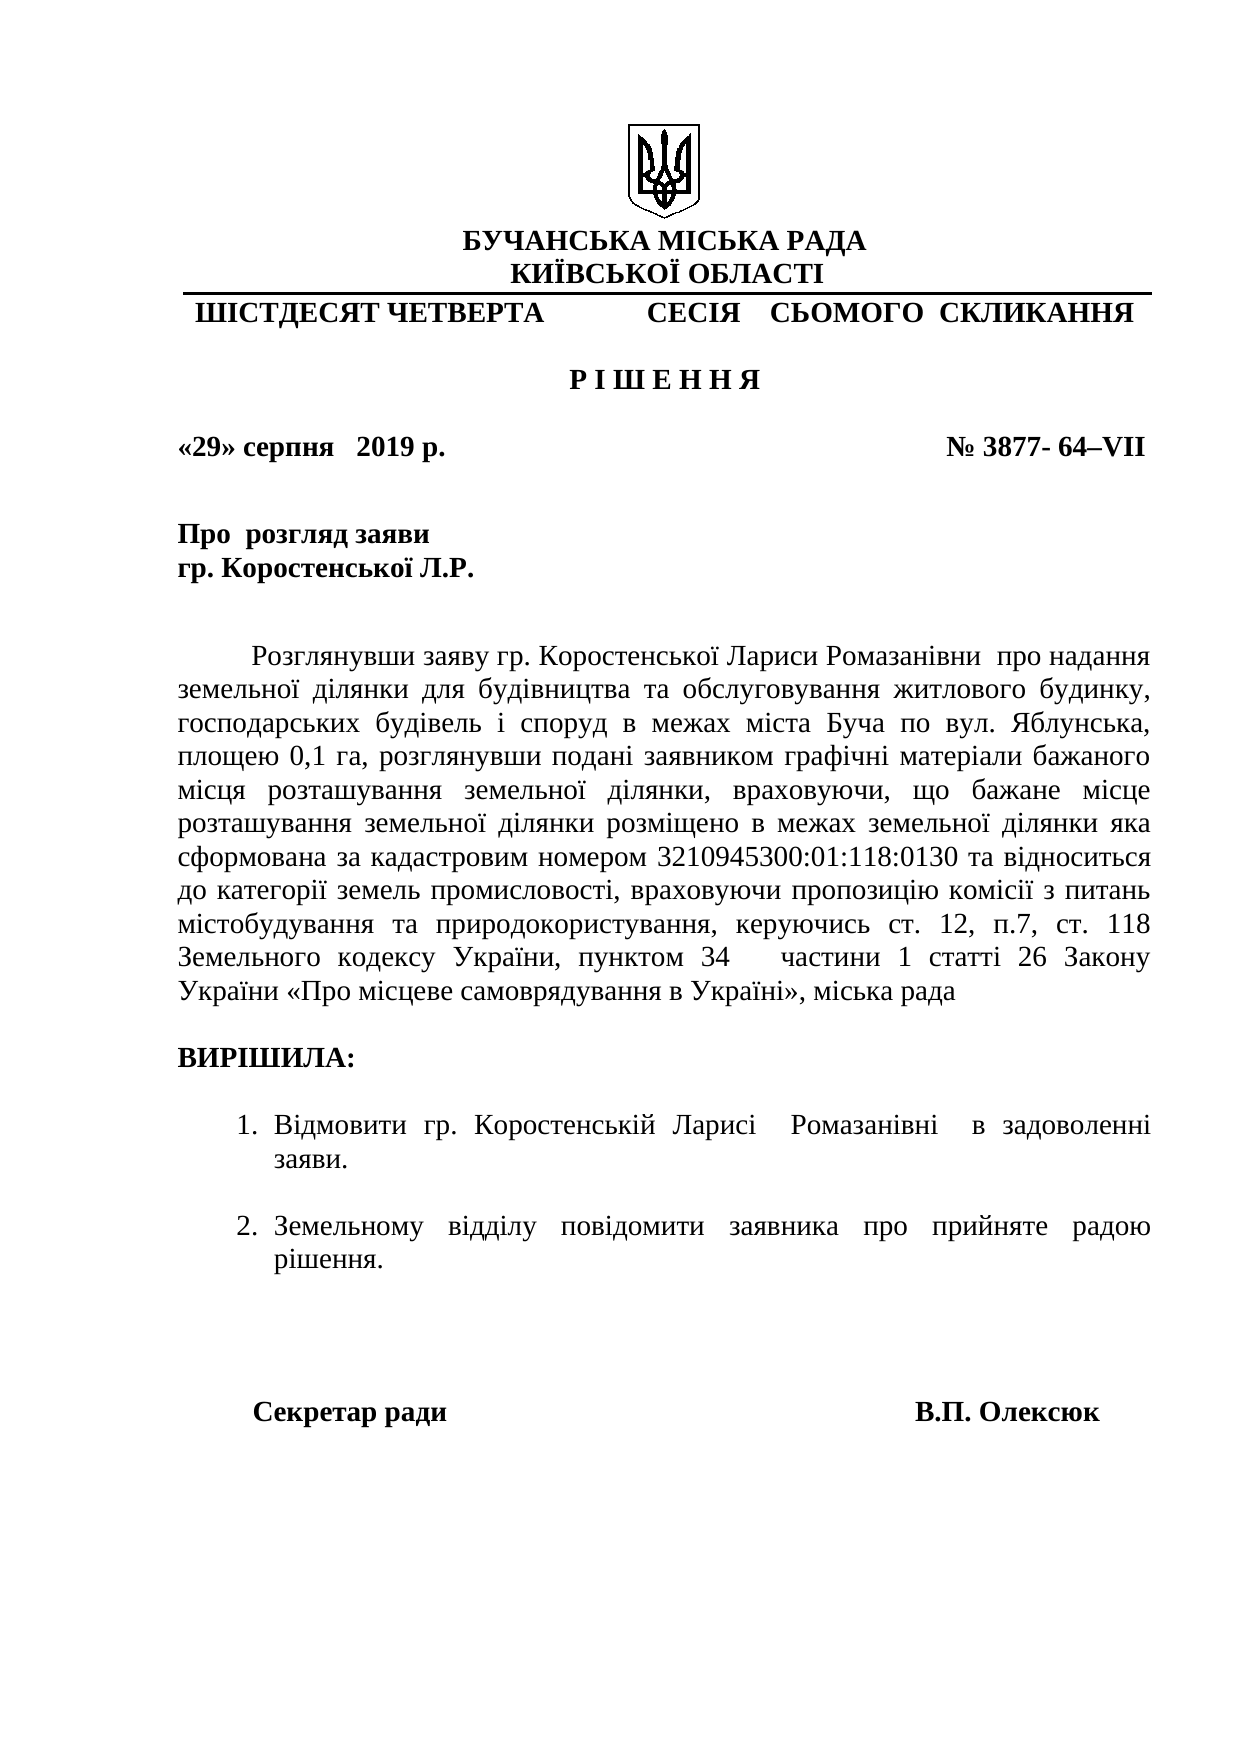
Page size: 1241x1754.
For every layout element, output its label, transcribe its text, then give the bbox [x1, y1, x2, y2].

text КИЇВСЬКОЇ ОБЛАСТІ [183, 256, 1152, 292]
text «29» серпня 2019 р. № 3877- 64–VІІ [177, 429, 1152, 463]
text ШІСТДЕСЯТ ЧЕТВЕРТА СЕСІЯ СЬОМОГО СКЛИКАННЯ [177, 295, 1152, 329]
text Р І Ш Е Н Н Я [177, 362, 1152, 396]
text гр. Коростенської Л.Р. [177, 550, 1152, 584]
text Розглянувши заяву гр. Коростенської Лариси Ромазанівни про надання земельної ділянки для будівництва та обслуговування житлового будинку, господарських будівель і споруд в межах міста Буча по вул. Яблунська, площею 0,1 га, розглянувши подані заявником графічні матеріали бажаного місця розташування земельної ділянки, враховуючи, що бажане місце розташування земельної ділянки розміщено в межах земельної ділянки яка сформована за кадастровим номером 3210945300:01:118:0130 та відноситься до категорії земель промисловості, враховуючи пропозицію комісії з питань містобудування та природокористування, керуючись ст. 12, п.7, ст. 118 Земельного кодексу України, пунктом 34 частини 1 статті 26 Закону України «Про місцеве самоврядування в Україні», міська рада [177, 638, 1152, 1007]
list Земельному відділу повідомити заявника про прийняте радою рішення. [236, 1208, 1152, 1275]
list Відмовити гр. Коростенській Ларисі Ромазанівні в задоволенні заяви. [236, 1107, 1152, 1174]
text Про розгляд заяви [177, 517, 1152, 550]
list Секретар ради В.П. Олексюк [252, 1394, 1152, 1427]
text БУЧАНСЬКА МІСЬКА РАДА [177, 223, 1152, 256]
text ВИРІШИЛА: [177, 1040, 1152, 1074]
